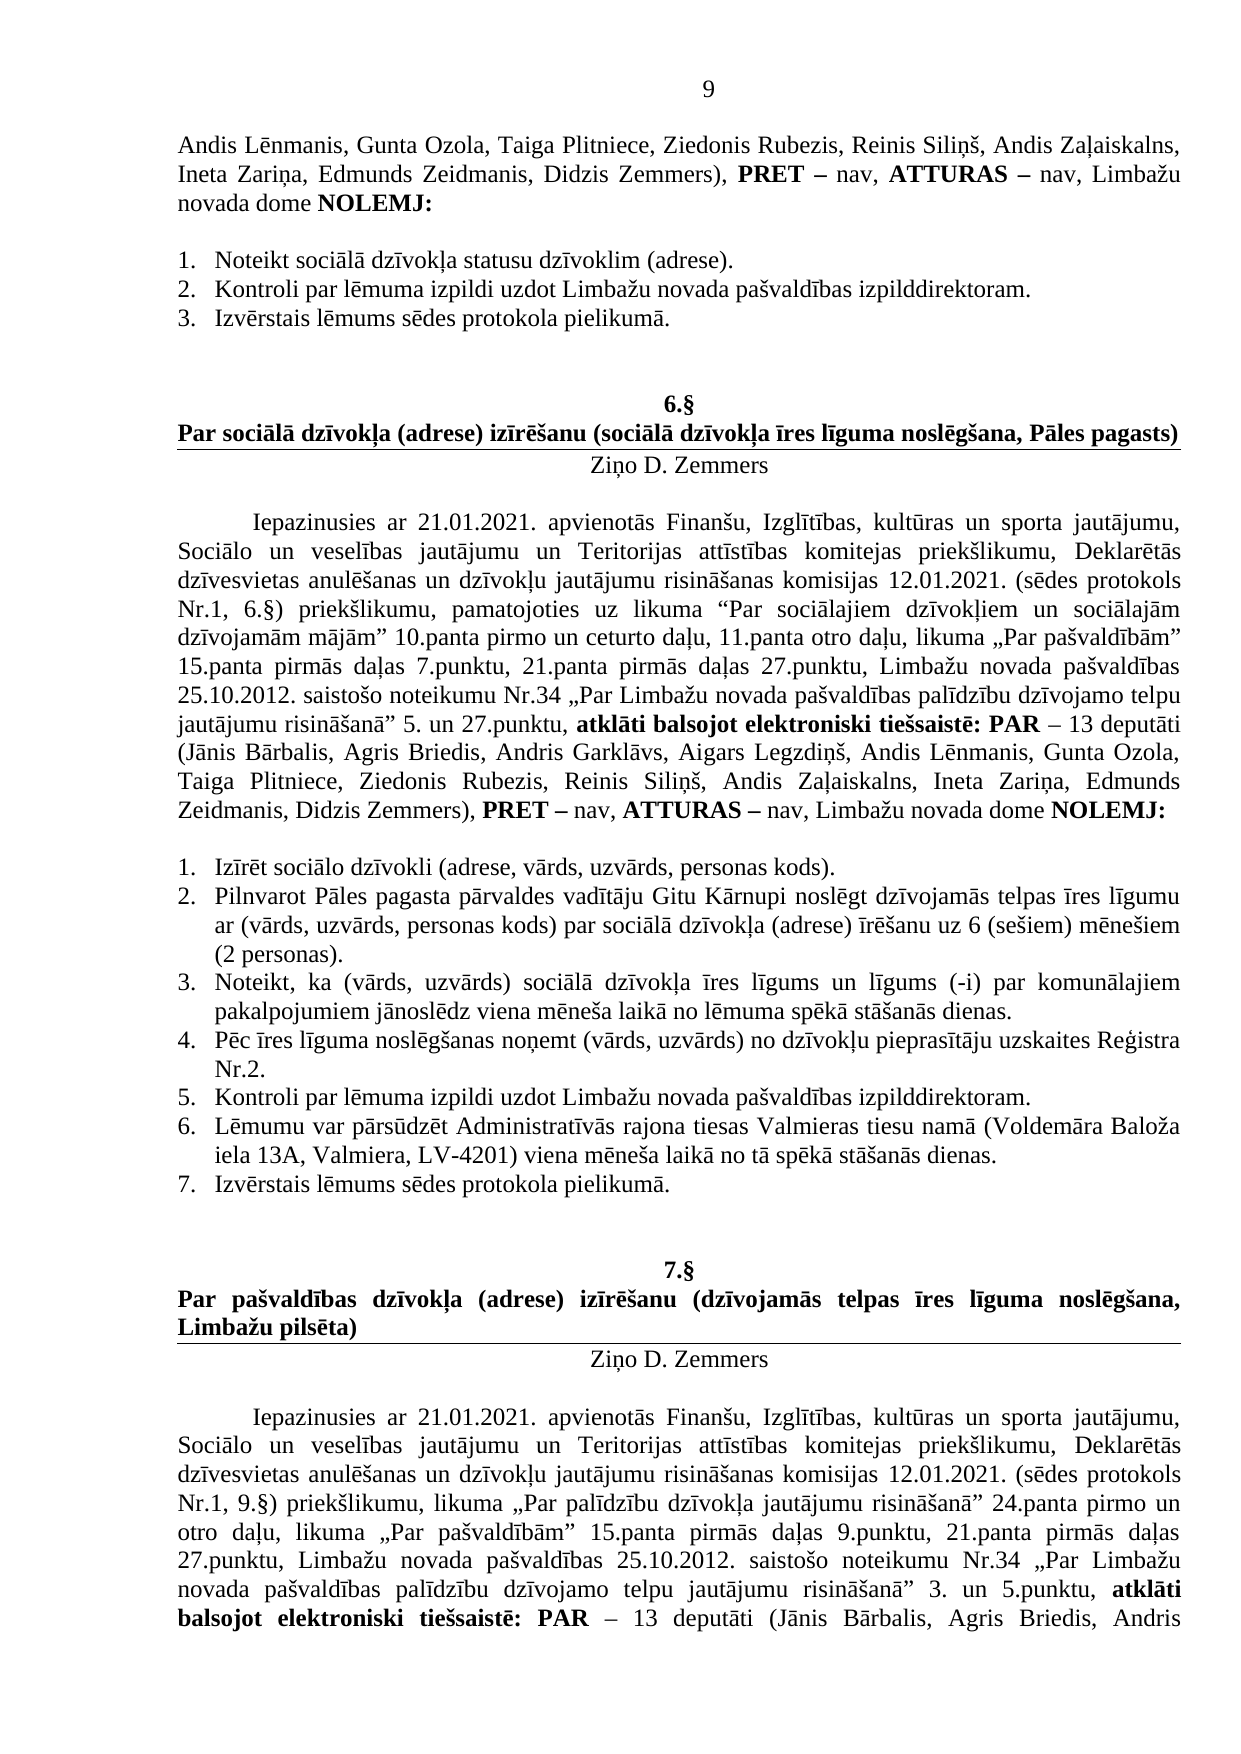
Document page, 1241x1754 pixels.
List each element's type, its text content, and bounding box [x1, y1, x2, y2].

text 6.§ [177, 389, 1181, 418]
list Kontroli par lēmuma izpildi uzdot Limbažu novada pašvaldības izpilddirektoram. [177, 274, 1181, 303]
list Noteikt, ka (vārds, uzvārds) sociālā dzīvokļa īres līgums un līgums (-i) par komunālajiem pakalpojumiem jānoslēdz viena mēneša laikā no lēmuma spēkā stāšanās dienas. [177, 967, 1181, 1025]
list Izvērstais lēmums sēdes protokola pielikumā. [177, 303, 1181, 332]
list Noteikt sociālā dzīvokļa statusu dzīvoklim (adrese). [177, 246, 1181, 274]
text Par sociālā dzīvokļa (adrese) izīrēšanu (sociālā dzīvokļa īres līguma noslēgšana, Pāles pagasts) [177, 418, 1181, 449]
list Kontroli par lēmuma izpildi uzdot Limbažu novada pašvaldības izpilddirektoram. [177, 1082, 1181, 1111]
text Par pašvaldības dzīvokļa (adrese) izīrēšanu (dzīvojamās telpas īres līguma noslēgšana, Limbažu pilsēta) [177, 1284, 1181, 1343]
list Pēc īres līguma noslēgšanas noņemt (vārds, uzvārds) no dzīvokļu pieprasītāju uzskaites Reģistra Nr.2. [177, 1025, 1181, 1082]
list Izvērstais lēmums sēdes protokola pielikumā. [177, 1169, 1181, 1197]
text Ziņo D. Zemmers [177, 1344, 1181, 1373]
text Ziņo D. Zemmers [177, 450, 1181, 479]
list Pilnvarot Pāles pagasta pārvaldes vadītāju Gitu Kārnupi noslēgt dzīvojamās telpas īres līgumu ar (vārds, uzvārds, personas kods) par sociālā dzīvokļa (adrese) īrēšanu uz 6 (sešiem) mēnešiem (2 personas). [177, 881, 1181, 967]
text 7.§ [177, 1255, 1181, 1284]
list Lēmumu var pārsūdzēt Administratīvās rajona tiesas Valmieras tiesu namā (Voldemāra Baloža iela 13A, Valmiera, LV-4201) viena mēneša laikā no tā spēkā stāšanās dienas. [177, 1111, 1181, 1169]
text Iepazinusies ar 21.01.2021. apvienotās Finanšu, Izglītības, kultūras un sporta jautājumu, Sociālo un veselības jautājumu un Teritorijas attīstības komitejas priekšlikumu, Deklarētās dzīvesvietas anulēšanas un dzīvokļu jautājumu risināšanas komisijas 12.01.2021. (sēdes protokols Nr.1, 6.§) priekšlikumu, pamatojoties uz likuma “Par sociālajiem dzīvokļiem un sociālajām dzīvojamām mājām” 10.panta pirmo un ceturto daļu, 11.panta otro daļu, likuma „Par pašvaldībām” 15.panta pirmās daļas 7.punktu, 21.panta pirmās daļas 27.punktu, Limbažu novada pašvaldības 25.10.2012. saistošo noteikumu Nr.34 „Par Limbažu novada pašvaldības palīdzību dzīvojamo telpu jautājumu risināšanā” 5. un 27.punktu, atklāti balsojot elektroniski tiešsaistē: PAR – 13 deputāti (Jānis Bārbalis, Agris Briedis, Andris Garklāvs, Aigars Legzdiņš, Andis Lēnmanis, Gunta Ozola, Taiga Plitniece, Ziedonis Rubezis, Reinis Siliņš, Andis Zaļaiskalns, Ineta Zariņa, Edmunds Zeidmanis, Didzis Zemmers), PRET – nav, ATTURAS – nav, Limbažu novada dome NOLEMJ: [177, 507, 1181, 824]
list Izīrēt sociālo dzīvokli (adrese, vārds, uzvārds, personas kods). [177, 852, 1181, 881]
